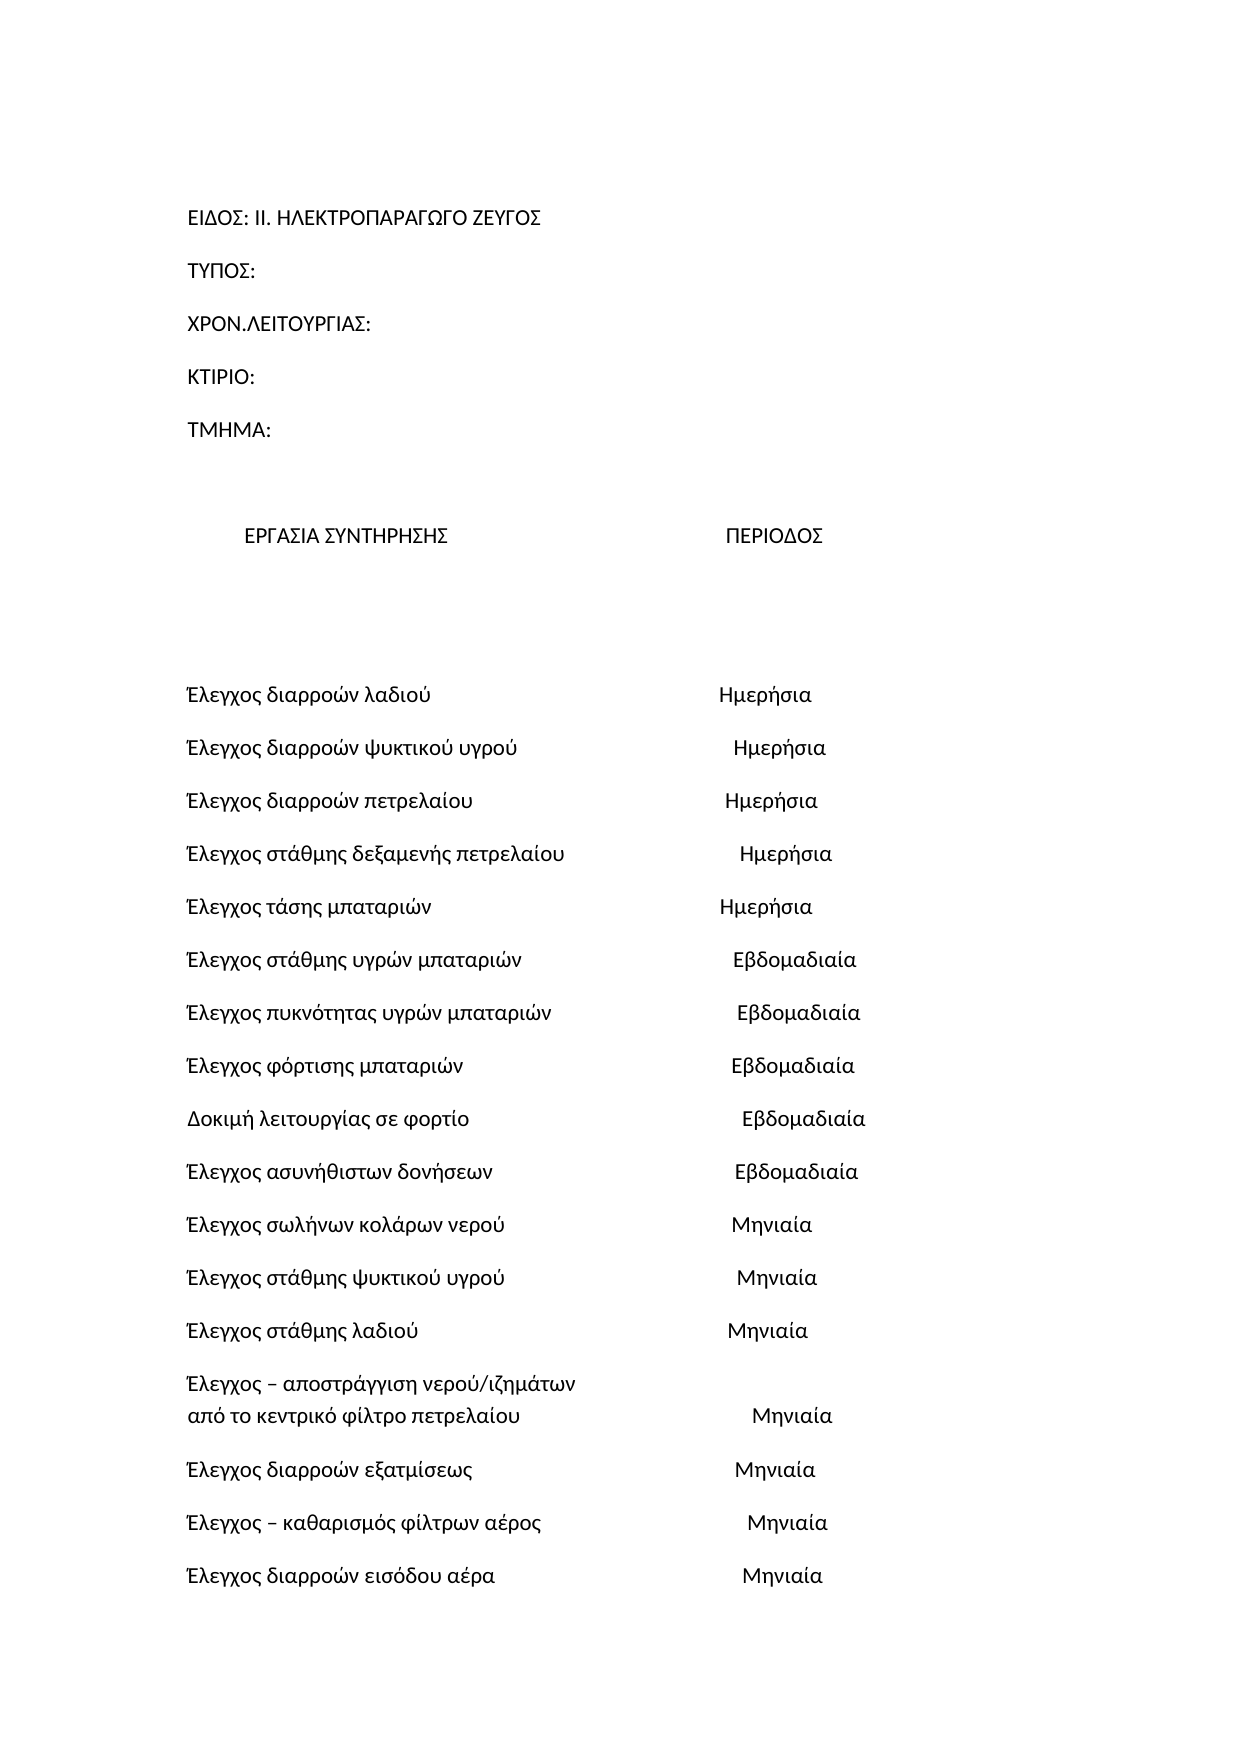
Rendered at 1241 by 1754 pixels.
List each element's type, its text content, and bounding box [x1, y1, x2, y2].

text Έλεγχος στάθμης υγρών μπαταριών Εβδομαδιαία [187, 945, 1053, 973]
text Έλεγχος στάθμης ψυκτικού υγρού Μηνιαία [187, 1263, 1053, 1291]
text Έλεγχος διαρροών λαδιού Ημερήσια [187, 680, 1053, 708]
text Έλεγχος σωλήνων κολάρων νερού Μηνιαία [187, 1210, 1053, 1238]
text ΚΤΙΡΙΟ: [187, 362, 1053, 390]
text Έλεγχος διαρροών ψυκτικού υγρού Ημερήσια [187, 733, 1053, 761]
text Έλεγχος στάθμης λαδιού Μηνιαία [187, 1316, 1053, 1344]
text Έλεγχος στάθμης δεξαμενής πετρελαίου Ημερήσια [187, 839, 1053, 867]
text Έλεγχος – αποστράγγιση νερού/ιζημάτων από το κεντρικό φίλτρο πετρελαίου Μηνιαία [187, 1369, 1053, 1430]
text Έλεγχος ασυνήθιστων δονήσεων Εβδομαδιαία [187, 1157, 1053, 1185]
text Έλεγχος διαρροών εξατμίσεως Μηνιαία [187, 1455, 1053, 1483]
text ΤΥΠΟΣ: [187, 256, 1053, 284]
text ΕΡΓΑΣΙΑ ΣΥΝΤΗΡΗΣΗΣ ΠΕΡΙΟΔΟΣ [187, 521, 1053, 549]
text Έλεγχος διαρροών εισόδου αέρα Μηνιαία [187, 1561, 1053, 1589]
text Έλεγχος φόρτισης μπαταριών Εβδομαδιαία [187, 1051, 1053, 1079]
text ΤΜΗΜΑ: [187, 415, 1053, 443]
text Έλεγχος πυκνότητας υγρών μπαταριών Εβδομαδιαία [187, 998, 1053, 1026]
text ΕΙΔΟΣ: II. ΗΛΕΚΤΡΟΠΑΡΑΓΩΓΟ ΖΕΥΓΟΣ [187, 203, 1053, 231]
text Έλεγχος διαρροών πετρελαίου Ημερήσια [187, 786, 1053, 814]
text Έλεγχος τάσης μπαταριών Ημερήσια [187, 892, 1053, 920]
text ΧΡΟΝ.ΛΕΙΤΟΥΡΓΙΑΣ: [187, 309, 1053, 337]
text Δοκιμή λειτουργίας σε φορτίο Εβδομαδιαία [187, 1104, 1053, 1132]
text Έλεγχος – καθαρισμός φίλτρων αέρος Μηνιαία [187, 1508, 1053, 1536]
